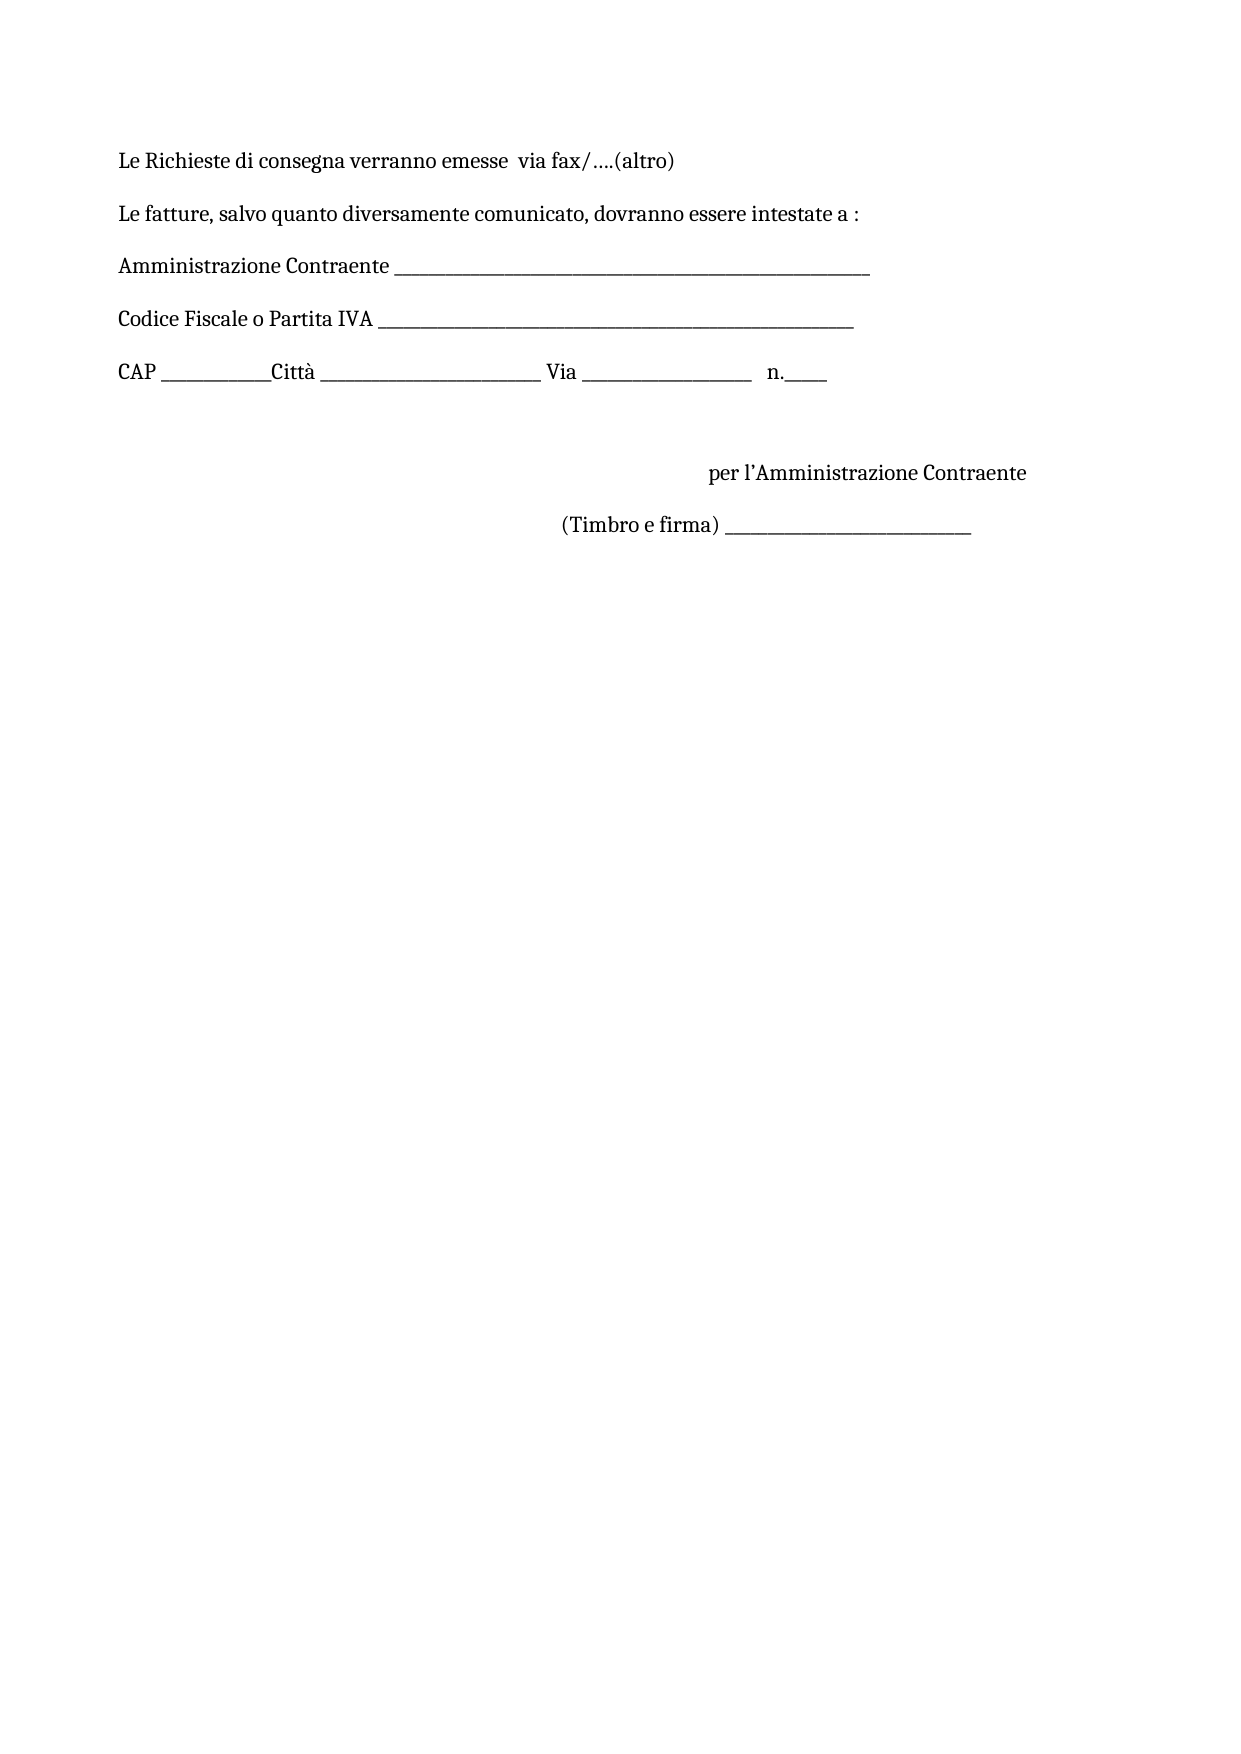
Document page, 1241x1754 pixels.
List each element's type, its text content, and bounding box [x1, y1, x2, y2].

text Codice Fiscale o Partita IVA ________________________________________________________ [118, 306, 1122, 332]
text CAP _____________Città __________________________ Via ____________________ n._____ [118, 358, 1122, 385]
text per l’Amministrazione Contraente [634, 459, 1122, 486]
text (Timbro e firma) _____________________________ [487, 512, 1122, 538]
text Le Richieste di consegna verranno emesse via fax/….(altro) [118, 148, 1122, 174]
text Amministrazione Contraente ________________________________________________________ [118, 253, 1122, 279]
text Le fatture, salvo quanto diversamente comunicato, dovranno essere intestate a : [118, 200, 1122, 227]
